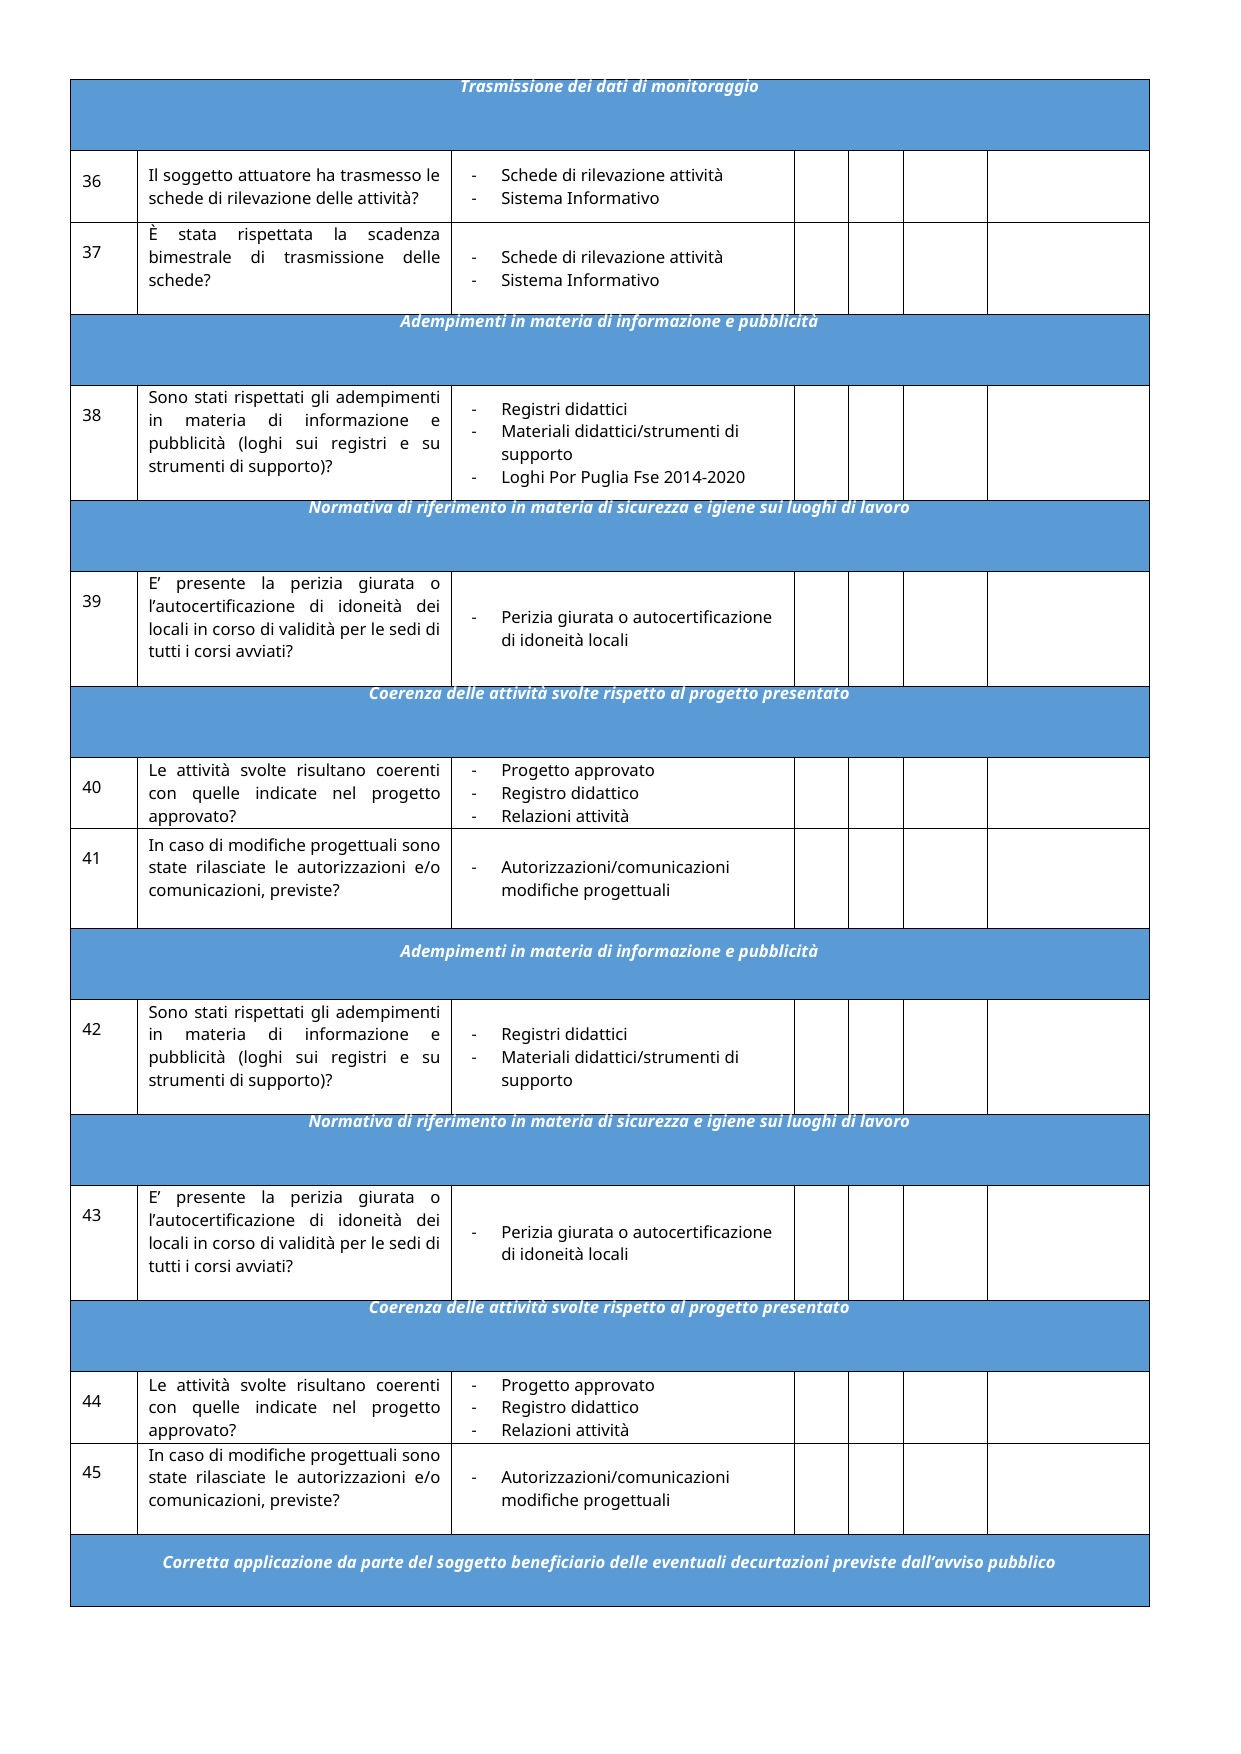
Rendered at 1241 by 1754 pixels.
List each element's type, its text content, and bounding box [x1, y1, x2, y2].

table_cell [988, 223, 1149, 314]
table_cell [904, 1186, 987, 1300]
table_cell [904, 572, 987, 686]
table_cell 40 [71, 758, 137, 828]
table_cell 43 [71, 1186, 137, 1300]
table_cell [849, 758, 903, 828]
table_cell [988, 572, 1149, 686]
table_cell [849, 572, 903, 686]
table_cell [795, 829, 848, 928]
table_cell [904, 223, 987, 314]
table_cell [795, 758, 848, 828]
table_cell 41 [71, 829, 137, 928]
table_cell Corretta applicazione da parte del soggetto beneficiario delle eventuali decurtazioni previste dall’avviso pubblico [71, 1535, 1149, 1606]
table_cell Trasmissione dei dati di monitoraggio [71, 80, 1149, 150]
table_cell Adempimenti in materia di informazione e pubblicità [71, 929, 1149, 999]
table_cell 45 [71, 1444, 137, 1534]
table_cell [904, 1444, 987, 1534]
table_cell 42 [71, 1000, 137, 1114]
table_cell [988, 758, 1149, 828]
table_cell [795, 151, 848, 222]
table_cell [988, 829, 1149, 928]
table_cell [904, 1000, 987, 1114]
table_cell Perizia giurata o autocertificazione di idoneità locali [452, 572, 794, 686]
table_cell [795, 386, 848, 499]
table_cell [795, 1372, 848, 1442]
table_cell Progetto approvato Registro didattico Relazioni attività [452, 758, 794, 828]
table_cell 39 [71, 572, 137, 686]
table_cell [849, 151, 903, 222]
table_cell [988, 151, 1149, 222]
table_cell 38 [71, 386, 137, 499]
table_cell È stata rispettata la scadenza bimestrale di trasmissione delle schede? [138, 223, 451, 314]
table_cell Schede di rilevazione attività Sistema Informativo [452, 223, 794, 314]
table_cell In caso di modifiche progettuali sono state rilasciate le autorizzazioni e/o comunicazioni, previste? [138, 1444, 451, 1534]
table_cell Sono stati rispettati gli adempimenti in materia di informazione e pubblicità (loghi sui registri e su strumenti di supporto)? [138, 386, 451, 499]
table_cell Sono stati rispettati gli adempimenti in materia di informazione e pubblicità (loghi sui registri e su strumenti di supporto)? [138, 1000, 451, 1114]
table_cell [795, 572, 848, 686]
table_cell [849, 1186, 903, 1300]
table_cell [904, 758, 987, 828]
table_cell Autorizzazioni/comunicazioni modifiche progettuali [452, 829, 794, 928]
table_cell [795, 223, 848, 314]
table_cell [849, 829, 903, 928]
table_cell [849, 223, 903, 314]
table_cell Autorizzazioni/comunicazioni modifiche progettuali [452, 1444, 794, 1534]
table_cell [988, 1186, 1149, 1300]
table_cell Progetto approvato Registro didattico Relazioni attività [452, 1372, 794, 1442]
table_cell [988, 1444, 1149, 1534]
table_cell Normativa di riferimento in materia di sicurezza e igiene sui luoghi di lavoro [71, 1115, 1149, 1185]
table_cell E’ presente la perizia giurata o l’autocertificazione di idoneità dei locali in corso di validità per le sedi di tutti i corsi avviati? [138, 572, 451, 686]
table_cell [904, 1372, 987, 1442]
table_cell Adempimenti in materia di informazione e pubblicità [71, 315, 1149, 385]
table_cell Perizia giurata o autocertificazione di idoneità locali [452, 1186, 794, 1300]
table_cell Le attività svolte risultano coerenti con quelle indicate nel progetto approvato? [138, 1372, 451, 1442]
table_cell [795, 1000, 848, 1114]
table_cell Le attività svolte risultano coerenti con quelle indicate nel progetto approvato? [138, 758, 451, 828]
table_cell [795, 1186, 848, 1300]
table_cell Coerenza delle attività svolte rispetto al progetto presentato [71, 1301, 1149, 1371]
table_cell [988, 1372, 1149, 1442]
table_cell [849, 1444, 903, 1534]
table_cell Registri didattici Materiali didattici/strumenti di supporto Loghi Por Puglia Fse 2014-2020 [452, 386, 794, 499]
table_cell Il soggetto attuatore ha trasmesso le schede di rilevazione delle attività? [138, 151, 451, 222]
table_cell [795, 1444, 848, 1534]
table_cell Normativa di riferimento in materia di sicurezza e igiene sui luoghi di lavoro [71, 501, 1149, 571]
table_cell In caso di modifiche progettuali sono state rilasciate le autorizzazioni e/o comunicazioni, previste? [138, 829, 451, 928]
table_cell [849, 386, 903, 499]
table_cell [849, 1000, 903, 1114]
table_cell E’ presente la perizia giurata o l’autocertificazione di idoneità dei locali in corso di validità per le sedi di tutti i corsi avviati? [138, 1186, 451, 1300]
table_cell Coerenza delle attività svolte rispetto al progetto presentato [71, 687, 1149, 757]
table_cell [988, 1000, 1149, 1114]
table_cell [849, 1372, 903, 1442]
table_cell [904, 151, 987, 222]
table_cell 37 [71, 223, 137, 314]
table_cell 44 [71, 1372, 137, 1442]
table_cell [988, 386, 1149, 499]
table_cell Schede di rilevazione attività Sistema Informativo [452, 151, 794, 222]
table_cell [904, 386, 987, 499]
table_cell 36 [71, 151, 137, 222]
table_cell [904, 829, 987, 928]
table_cell Registri didattici Materiali didattici/strumenti di supporto [452, 1000, 794, 1114]
